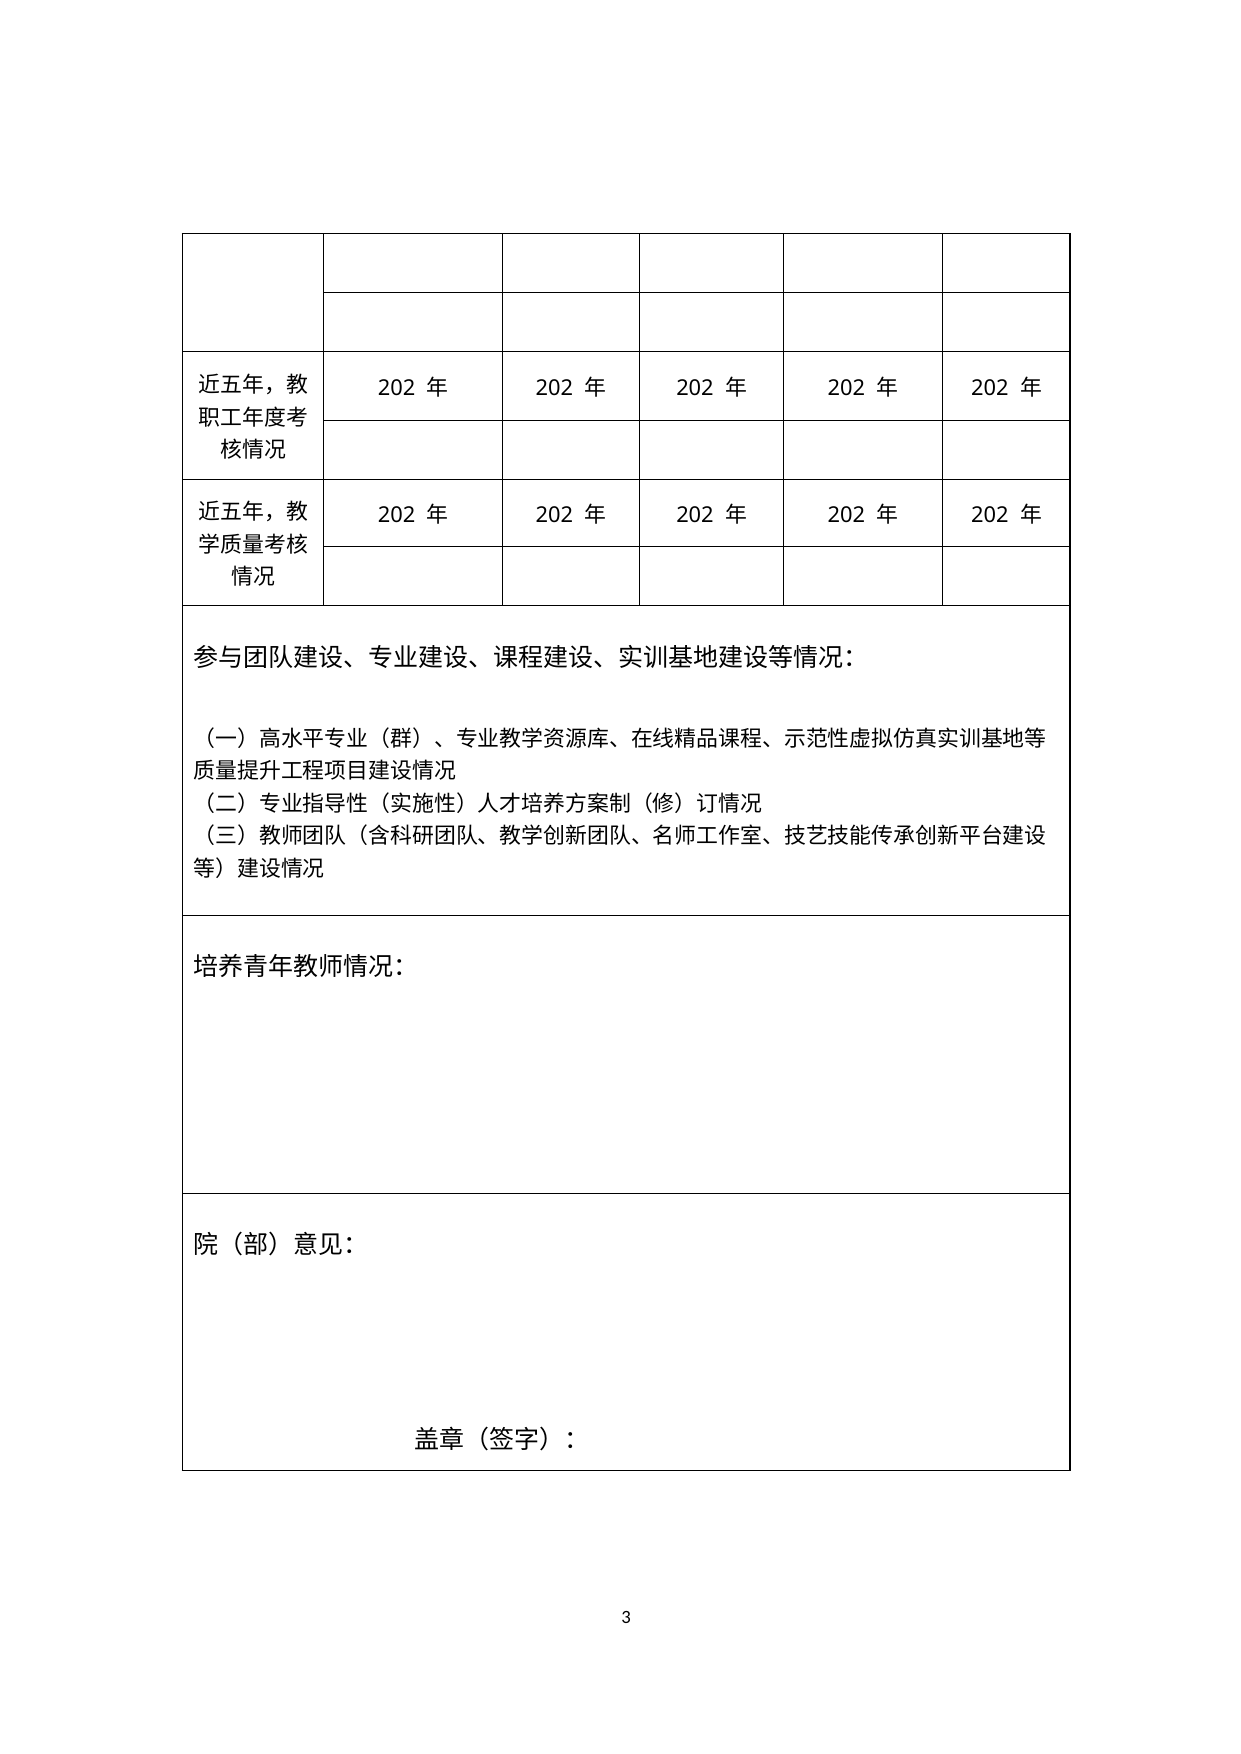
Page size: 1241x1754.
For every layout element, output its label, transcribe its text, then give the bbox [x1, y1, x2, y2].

table_cell 参与团队建设、专业建设、课程建设、实训基地建设等情况： （一）高水平专业（群）、专业教学资源库、在线精品课程、示范性虚拟仿真实训基地等质量提升工程项目建设情况 （二）专业指导性（实施性）人才培养方案制（修）订情况 （三）教师团队（含科研团队、教学创新团队、名师工作室、技艺技能传承创新平台建设等）建设情况 [183, 606, 1069, 915]
table_cell [943, 421, 1069, 479]
table_cell 202 年 [784, 352, 942, 420]
table_cell [784, 547, 942, 605]
table_cell [503, 234, 639, 292]
table_cell 培养青年教师情况： [183, 916, 1069, 1192]
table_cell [183, 1194, 1069, 1470]
table_cell 202 年 [324, 480, 502, 546]
table_cell [640, 421, 783, 479]
table_cell [324, 234, 502, 292]
table_cell 近五年，教职工年度考核情况 [183, 352, 323, 479]
table_cell 202 年 [640, 480, 783, 546]
table_cell [943, 234, 1069, 292]
table_cell [943, 293, 1069, 351]
table_cell 202 年 [503, 480, 639, 546]
table_cell 202 年 [503, 352, 639, 420]
table_cell 202 年 [324, 352, 502, 420]
table_cell [943, 547, 1069, 605]
table_cell [640, 293, 783, 351]
table_cell [503, 547, 639, 605]
table_cell [640, 547, 783, 605]
table_cell [784, 234, 942, 292]
table_cell [503, 421, 639, 479]
table_cell 202 年 [943, 480, 1069, 546]
table_cell [784, 421, 942, 479]
table_cell 202 年 [943, 352, 1069, 420]
table_cell 202 年 [784, 480, 942, 546]
table_cell [324, 293, 502, 351]
table_cell [503, 293, 639, 351]
table_cell 近五年，教学质量考核情况 [183, 480, 323, 605]
table_cell [784, 293, 942, 351]
table_cell 202 年 [640, 352, 783, 420]
table_cell [324, 421, 502, 479]
table_cell [324, 547, 502, 605]
table_cell [640, 234, 783, 292]
